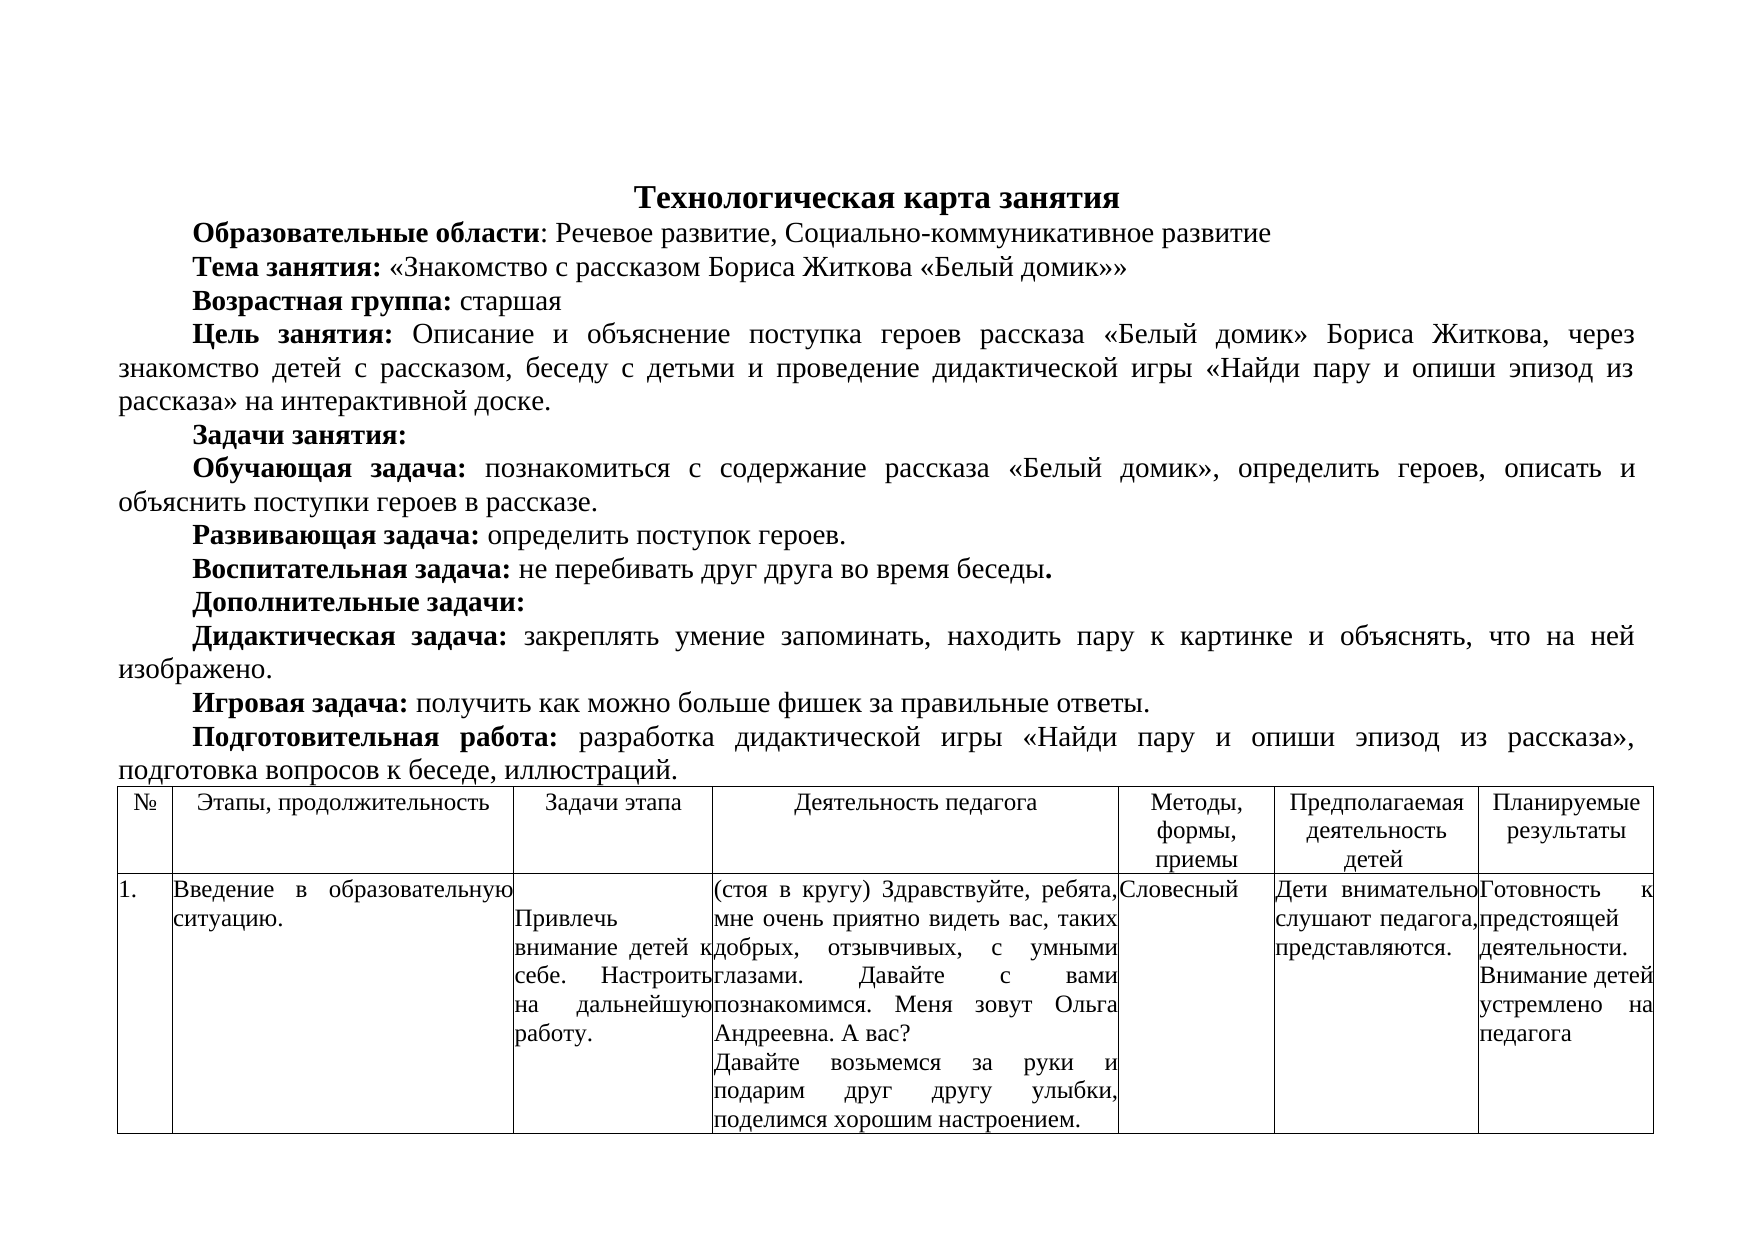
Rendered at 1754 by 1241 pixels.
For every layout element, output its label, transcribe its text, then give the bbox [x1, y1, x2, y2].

table_header Предполагаемая деятельность детей [1275, 787, 1478, 873]
table_header Задачи этапа [514, 787, 712, 873]
table_header № [118, 787, 172, 873]
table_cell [713, 874, 1118, 1133]
text Дидактическая задача: закреплять умение запоминать, находить пару к картинке и объяснять, что на ней изображено. [118, 618, 1636, 685]
text Развивающая задача: определить поступок героев. [118, 517, 1636, 551]
text Тема занятия: «Знакомство с рассказом Бориса Житкова «Белый домик»» [118, 249, 1636, 283]
table_header Деятельность педагога [713, 787, 1118, 873]
text Игровая задача: получить как можно больше фишек за правильные ответы. [118, 685, 1636, 719]
text Дополнительные задачи: [118, 584, 1636, 618]
text Образовательные области: Речевое развитие, Социально-коммуникативное развитие [118, 216, 1636, 249]
text Цель занятия: Описание и объяснение поступка героев рассказа «Белый домик» Бориса Житкова, через знакомство детей с рассказом, беседу с детьми и проведение дидактической игры «Найди пару и опиши эпизод из рассказа» на интерактивной доске. [118, 316, 1636, 417]
text Воспитательная задача: не перебивать друг друга во время беседы. [118, 551, 1636, 584]
table_header Этапы, продолжительность [173, 787, 513, 873]
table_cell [1275, 874, 1478, 1133]
table_header Методы, формы, приемы [1119, 787, 1274, 873]
table_cell 1. [118, 874, 172, 1133]
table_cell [514, 874, 712, 1133]
text Подготовительная работа: разработка дидактической игры «Найди пару и опиши эпизод из рассказа», подготовка вопросов к беседе, иллюстраций. [118, 719, 1636, 786]
table_cell Словесный [1119, 874, 1274, 1133]
text Возрастная группа: старшая [118, 283, 1636, 316]
table_header Планируемые результаты [1479, 787, 1653, 873]
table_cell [1479, 874, 1653, 1133]
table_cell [173, 874, 513, 1133]
text Обучающая задача: познакомиться с содержание рассказа «Белый домик», определить героев, описать и объяснить поступки героев в рассказе. [118, 450, 1636, 517]
text Задачи занятия: [118, 417, 1636, 450]
text Технологическая карта занятия [118, 177, 1636, 216]
